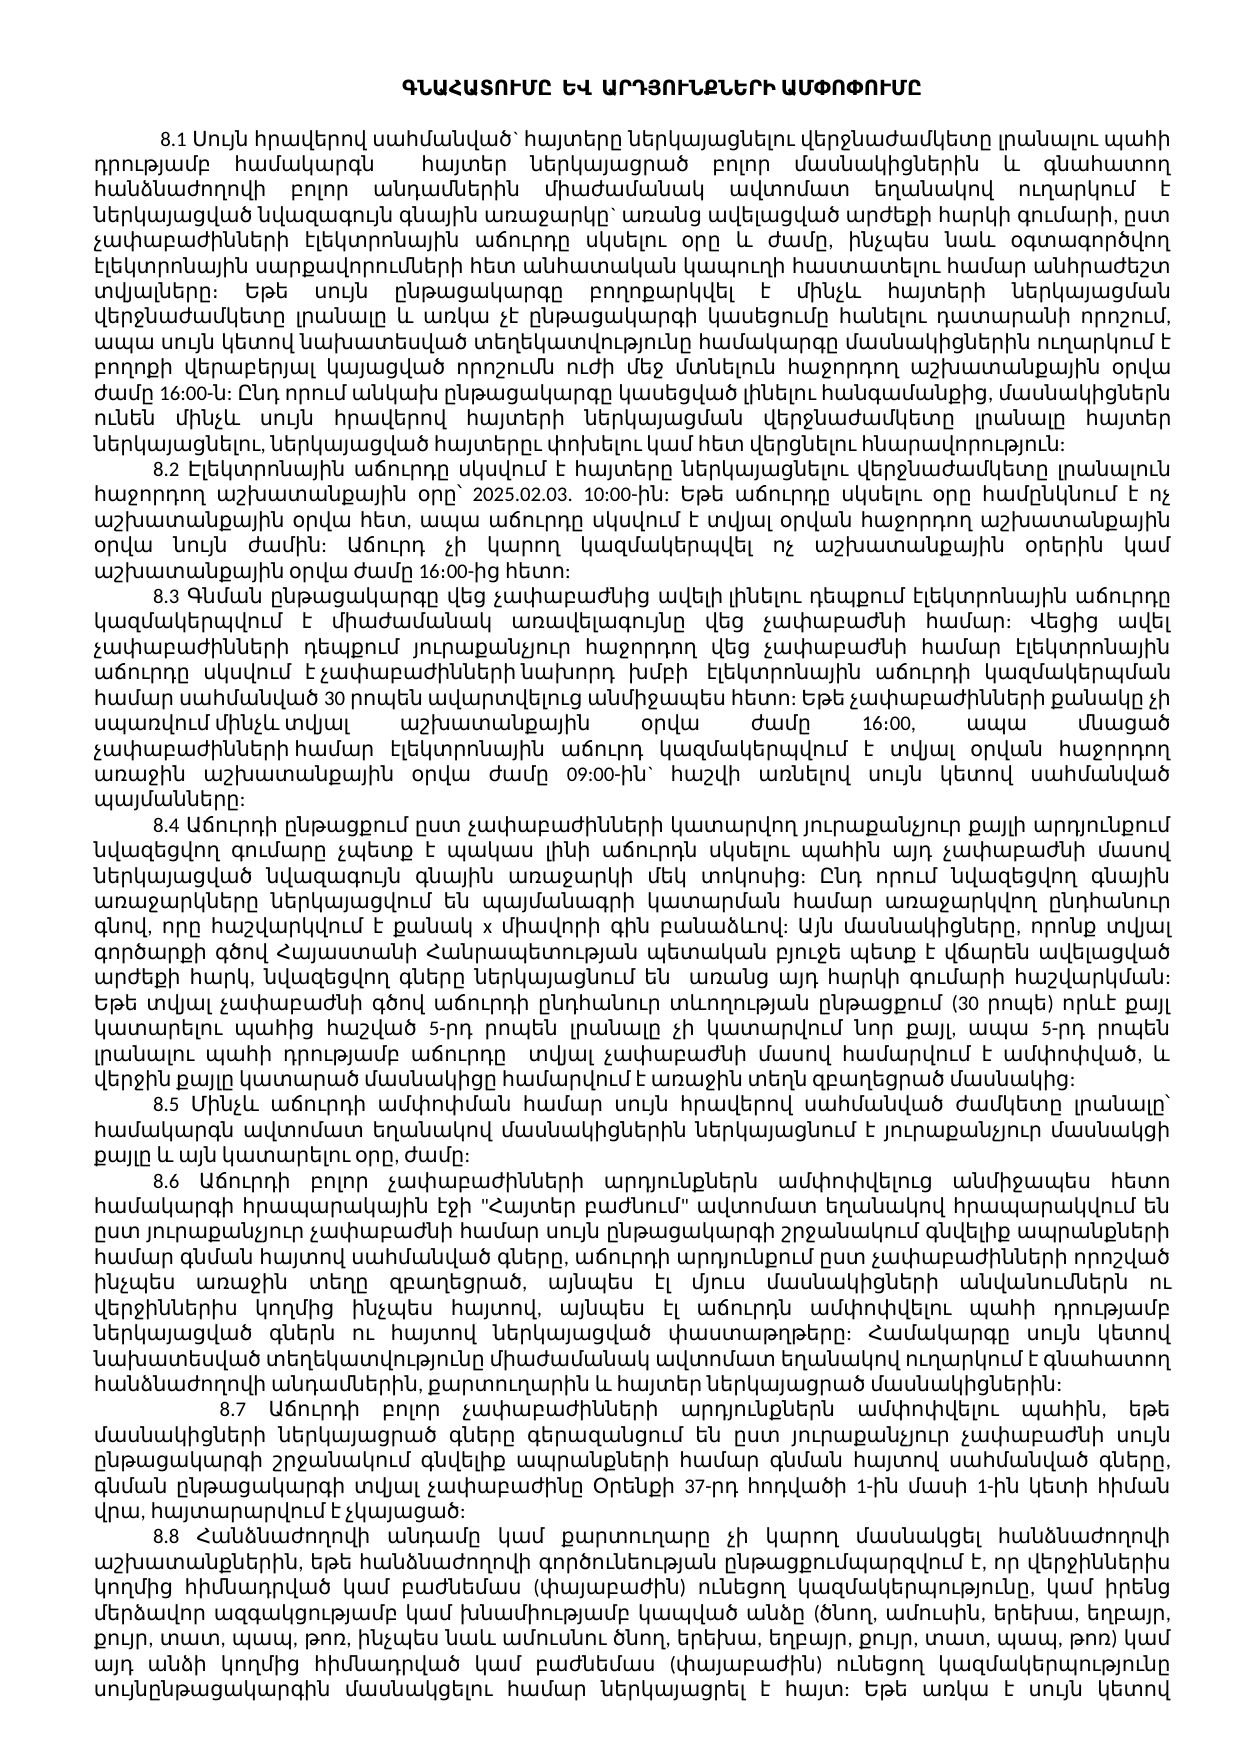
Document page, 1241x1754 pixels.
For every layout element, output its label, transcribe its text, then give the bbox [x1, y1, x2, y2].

text 8.3 Գնման ընթացակարգը վեց չափաբաժնից ավելի լինելու դեպքում էլեկտրոնային աճուրդը կազմակերպվում է միաժամանակ առավելագույնը վեց չափաբաժնի համար: Վեցից ավել չափաբաժինների դեպքում յուրաքանչյուր հաջորդող վեց չափաբաժնի համար էլեկտրոնային աճուրդը սկսվում է չափաբաժինների նախորդ խմբի էլեկտրոնային աճուրդի կազմակերպման համար սահմանված 30 րոպեն ավարտվելուց անմիջապես հետո: Եթե չափաբաժինների քանակը չի սպառվում մինչև տվյալ աշխատանքային օրվա ժամը 16։00, ապա մնացած չափաբաժինների համար էլեկտրոնային աճուրդ կազմակերպվում է տվյալ օրվան հաջորդող առաջին աշխատանքային օրվա ժամը 09:00-ին` հաշվի առնելով սույն կետով սահմանված պայմանները: [94, 583, 1171, 812]
text 8.1 Սույն հրավերով սահմանված` հայտերը ներկայացնելու վերջնաժամկետը լրանալու պահի դրությամբ համակարգն հայտեր ներկայացրած բոլոր մասնակիցներին և գնահատող հանձնաժողովի բոլոր անդամներին միաժամանակ ավտոմատ եղանակով ուղարկում է ներկայացված նվազագույն գնային առաջարկը` առանց ավելացված արժեքի հարկի գումարի, ըստ չափաբաժինների էլեկտրոնային աճուրդը սկսելու օրը և ժամը, ինչպես նաև օգտագործվող էլեկտրոնային սարքավորումների հետ անհատական կապուղի հաստատելու համար անհրաժեշտ տվյալները։ Եթե սույն ընթացակարգը բողոքարկվել է մինչև հայտերի ներկայացման վերջնաժամկետը լրանալը և առկա չէ ընթացակարգի կասեցումը հանելու դատարանի որոշում, ապա սույն կետով նախատեսված տեղեկատվությունը համակարգը մասնակիցներին ուղարկում է բողոքի վերաբերյալ կայացված որոշումն ուժի մեջ մտնելուն հաջորդող աշխատանքային օրվա ժամը 16:00-ն: Ընդ որում անկախ ընթացակարգը կասեցված լինելու հանգամանքից, մասնակիցներն ունեն մինչև սույն հրավերով հայտերի ներկայացման վերջնաժամկետը լրանալը հայտեր ներկայացնելու, ներկայացված հայտերըւ փոխելու կամ հետ վերցնելու հնարավորություն: [94, 126, 1171, 456]
text 8.2 Էլեկտրոնային աճուրդը սկսվում է հայտերը ներկայացնելու վերջնաժամկետը լրանալուն հաջորդող աշխատանքային օրը՝ 2025.02.03. 10:00 -ին: Եթե աճուրդը սկսելու օրը համընկնում է ոչ աշխատանքային օրվա հետ, ապա աճուրդը սկսվում է տվյալ օրվան հաջորդող աշխատանքային օրվա նույն ժամին: Աճուրդ չի կարող կազմակերպվել ոչ աշխատանքային օրերին կամ աշխատանքային օրվա ժամը 16։00-ից հետո: [94, 456, 1171, 583]
text 8.6 Աճուրդի բոլոր չափաբաժինների արդյունքներն ամփոփվելուց անմիջապես հետո համակարգի հրապարակային էջի "Հայտեր բաժնում" ավտոմատ եղանակով հրապարակվում են ըստ յուրաքանչյուր չափաբաժնի համար սույն ընթացակարգի շրջանակում գնվելիք ապրանքների համար գնման հայտով սահմանված գները, աճուրդի արդյունքում ըստ չափաբաժինների որոշված ինչպես առաջին տեղը զբաղեցրած, այնպես էլ մյուս մասնակիցների անվանումներն ու վերջիններիս կողմից ինչպես հայտով, այնպես էլ աճուրդն ամփոփվելու պահի դրությամբ ներկայացված գներն ու հայտով ներկայացված փաստաթղթերը: Համակարգը սույն կետով նախատեսված տեղեկատվությունը միաժամանակ ավտոմատ եղանակով ուղարկում է գնահատող հանձնաժողովի անդամներին, քարտուղարին և հայտեր ներկայացրած մասնակիցներին: [94, 1168, 1171, 1397]
text 8.7 Աճուրդի բոլոր չափաբաժինների արդյունքներն ամփոփվելու պահին, եթե մասնակիցների ներկայացրած գները գերազանցում են ըստ յուրաքանչյուր չափաբաժնի սույն ընթացակարգի շրջանակում գնվելիք ապրանքների համար գնման հայտով սահմանված գները, գնման ընթացակարգի տվյալ չափաբաժինը Օրենքի 37-րդ հոդվածի 1-ին մասի 1-ին կետի հիման վրա, հայտարարվում է չկայացած: [94, 1397, 1171, 1524]
text ԳՆԱՀԱՏՈՒՄԸ ԵՎ ԱՐԴՅՈՒՆՔՆԵՐԻ ԱՄՓՈՓՈՒՄԸ [94, 75, 1171, 100]
text 8.4 Աճուրդի ընթացքում ըստ չափաբաժինների կատարվող յուրաքանչյուր քայլի արդյունքում նվազեցվող գումարը չպետք է պակաս լինի աճուրդն սկսելու պահին այդ չափաբաժնի մասով ներկայացված նվազագույն գնային առաջարկի մեկ տոկոսից: Ընդ որում նվազեցվող գնային առաջարկները ներկայացվում են պայմանագրի կատարման համար առաջարկվող ընդհանուր գնով, որը հաշվարկվում է քանակ x միավորի գին բանաձևով: Այն մասնակիցները, որոնք տվյալ գործարքի գծով Հայաստանի Հանրապետության պետական բյուջե պետք է վճարեն ավելացված արժեքի հարկ, նվազեցվող գները ներկայացնում են առանց այդ հարկի գումարի հաշվարկման: Եթե տվյալ չափաբաժնի գծով աճուրդի ընդհանուր տևողության ընթացքում (30 րոպե) որևէ քայլ կատարելու պահից հաշված 5-րդ րոպեն լրանալը չի կատարվում նոր քայլ, ապա 5-րդ րոպեն լրանալու պահի դրությամբ աճուրդը տվյալ չափաբաժնի մասով համարվում է ամփոփված, և վերջին քայլը կատարած մասնակիցը համարվում է առաջին տեղն զբաղեցրած մասնակից: [94, 812, 1171, 1092]
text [94, 1524, 1171, 1702]
text 8.5 Մինչև աճուրդի ամփոփման համար սույն հրավերով սահմանված ժամկետը լրանալը՝ համակարգն ավտոմատ եղանակով մասնակիցներին ներկայացնում է յուրաքանչյուր մասնակցի քայլը և այն կատարելու օրը, ժամը: [94, 1092, 1171, 1168]
